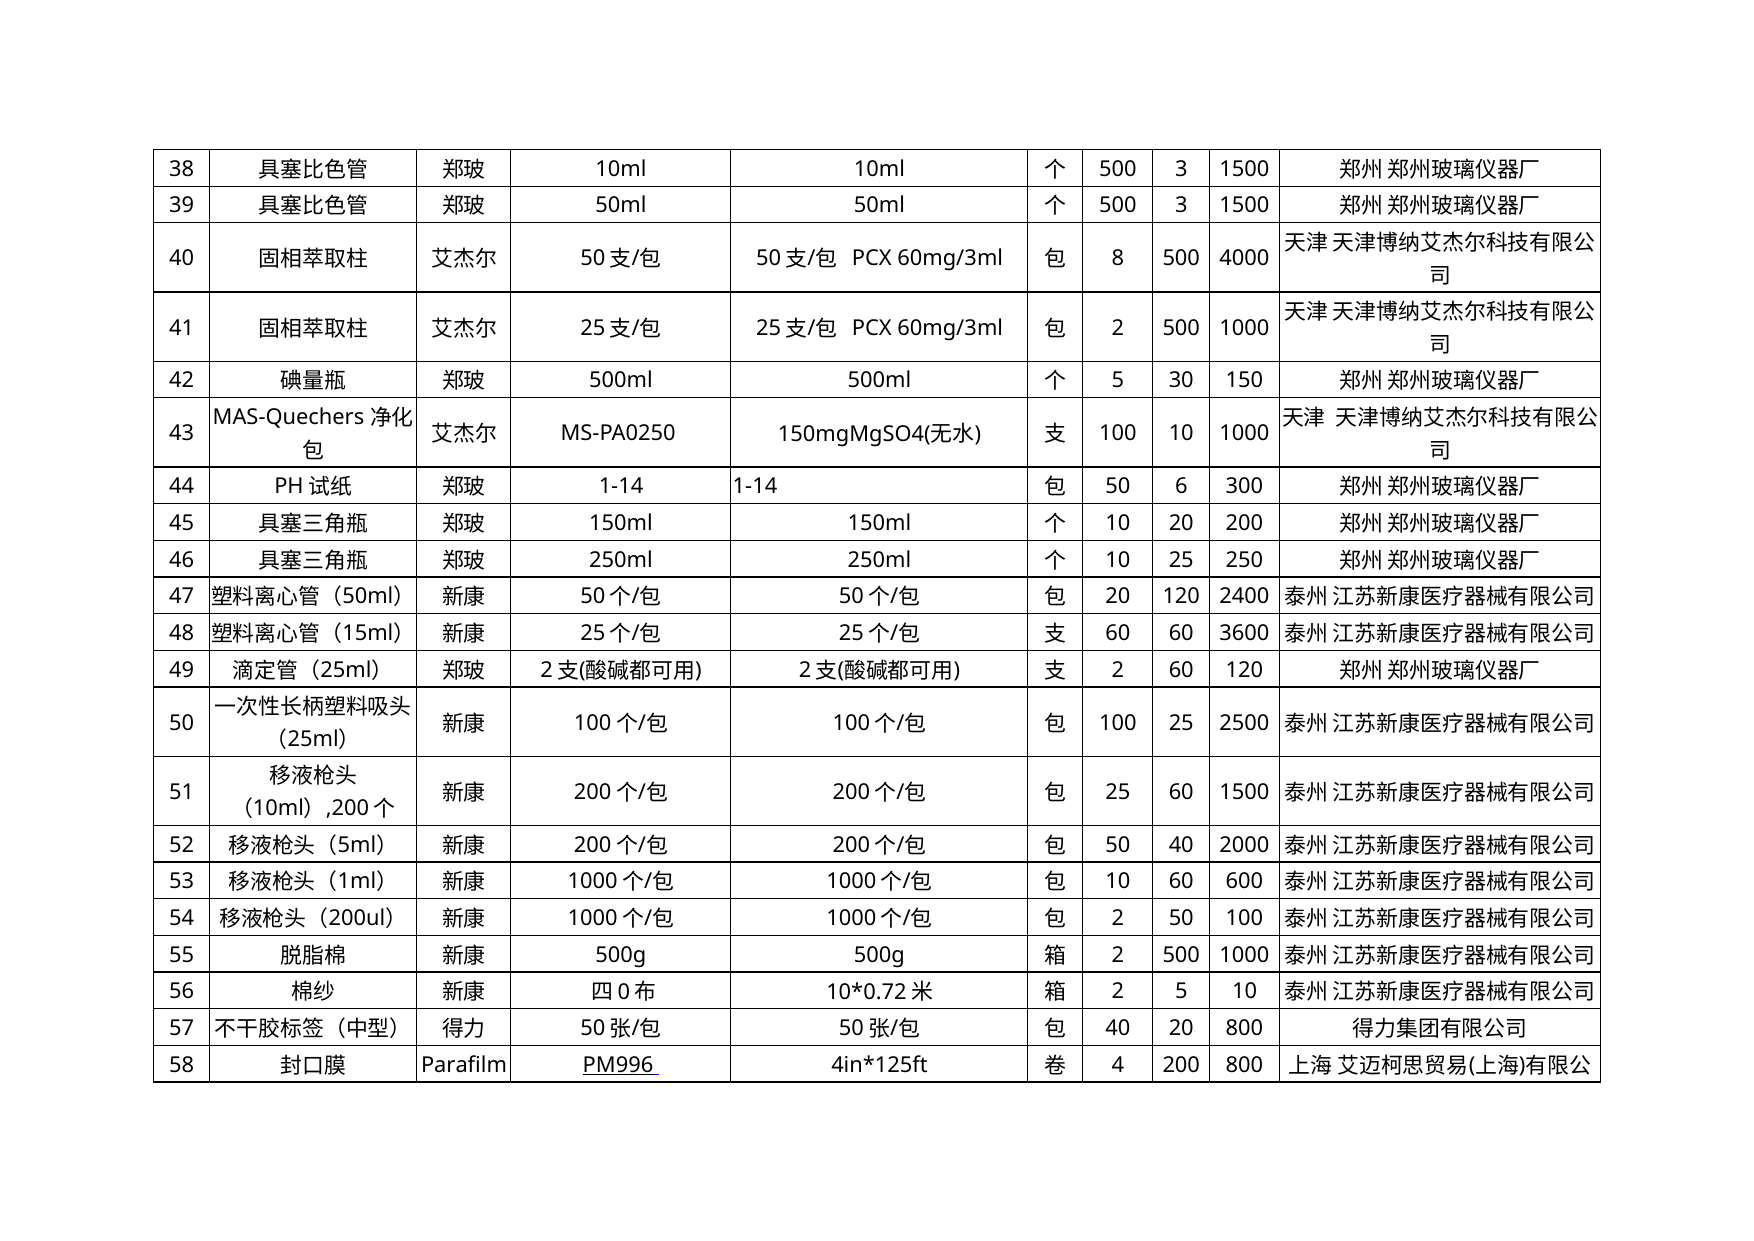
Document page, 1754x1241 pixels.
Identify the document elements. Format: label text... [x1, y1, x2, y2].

table_cell 50支/包 [511, 223, 730, 291]
table_cell 包 [1028, 578, 1082, 613]
table_cell 郑州 郑州玻璃仪器厂 [1280, 468, 1600, 503]
table_cell PH试纸 [210, 468, 416, 503]
table_cell 1000 [1210, 398, 1279, 466]
table_cell 48 [154, 614, 209, 650]
table_cell 1500 [1210, 187, 1279, 222]
table_cell 20 [1083, 578, 1152, 613]
table_cell 38 [154, 150, 209, 186]
table_cell 500 [1153, 223, 1209, 291]
table_cell 100个/包 [731, 688, 1027, 756]
table_cell 51 [154, 757, 209, 825]
table_cell 固相萃取柱 [210, 293, 416, 361]
table_cell 120 [1153, 578, 1209, 613]
table_cell 250ml [731, 541, 1027, 576]
table_cell 郑玻 [417, 651, 510, 686]
table_cell 500ml [511, 362, 730, 397]
table_cell 60 [1083, 614, 1152, 650]
table_cell 50张/包 [731, 1009, 1027, 1045]
table_cell 25支/包 PCX 60mg/3ml [731, 293, 1027, 361]
table_cell 1000个/包 [731, 863, 1027, 898]
table_cell 800 [1210, 1009, 1279, 1045]
table_cell 57 [154, 1009, 209, 1045]
table_cell 泰州 江苏新康医疗器械有限公司 [1280, 973, 1600, 1008]
table_cell 塑料离心管（50ml） [210, 578, 416, 613]
table_cell 郑玻 [417, 150, 510, 186]
table_cell 包 [1028, 688, 1082, 756]
table_cell 43 [154, 398, 209, 466]
table_cell 3600 [1210, 614, 1279, 650]
table_cell 泰州 江苏新康医疗器械有限公司 [1280, 578, 1600, 613]
table_cell 5 [1083, 362, 1152, 397]
table_cell 天津 天津博纳艾杰尔科技有限公司 [1280, 398, 1600, 466]
table_cell 200个/包 [731, 826, 1027, 861]
table_cell 60 [1153, 614, 1209, 650]
table_cell 10*0.72米 [731, 973, 1027, 1008]
table_cell 泰州 江苏新康医疗器械有限公司 [1280, 826, 1600, 861]
table_cell 4000 [1210, 223, 1279, 291]
table_cell 25个/包 [731, 614, 1027, 650]
table_cell 250 [1210, 541, 1279, 576]
table_cell 120 [1210, 651, 1279, 686]
table_cell 56 [154, 973, 209, 1008]
table_cell 54 [154, 899, 209, 935]
table_cell 39 [154, 187, 209, 222]
table_cell 2400 [1210, 578, 1279, 613]
table_cell 郑州 郑州玻璃仪器厂 [1280, 187, 1600, 222]
table_cell 25个/包 [511, 614, 730, 650]
table_cell 49 [154, 651, 209, 686]
table_cell 具塞三角瓶 [210, 541, 416, 576]
table_cell 不干胶标签（中型） [210, 1009, 416, 1045]
table_cell 200个/包 [511, 826, 730, 861]
table_cell 泰州 江苏新康医疗器械有限公司 [1280, 614, 1600, 650]
table_cell 新康 [417, 936, 510, 971]
table_cell 新康 [417, 973, 510, 1008]
table_cell 60 [1153, 863, 1209, 898]
table_cell 46 [154, 541, 209, 576]
table_cell 10 [1083, 863, 1152, 898]
table_cell 500ml [731, 362, 1027, 397]
table_cell 支 [1028, 614, 1082, 650]
table_cell 4 [1083, 1046, 1152, 1081]
table_cell 50 [1153, 899, 1209, 935]
table_cell 5 [1153, 973, 1209, 1008]
table_cell 新康 [417, 899, 510, 935]
table_cell 1-14 [731, 468, 1027, 503]
table_cell 4in*125ft [731, 1046, 1027, 1081]
table_cell 棉纱 [210, 973, 416, 1008]
table_cell 1500 [1210, 150, 1279, 186]
table_cell 郑州 郑州玻璃仪器厂 [1280, 504, 1600, 540]
table_cell 500 [1153, 293, 1209, 361]
table_cell 支 [1028, 651, 1082, 686]
table_cell 50ml [731, 187, 1027, 222]
table_cell 1000个/包 [511, 899, 730, 935]
table_cell 53 [154, 863, 209, 898]
table_cell 50 [154, 688, 209, 756]
table_cell 100 [1083, 398, 1152, 466]
table_cell 个 [1028, 187, 1082, 222]
table_cell 25支/包 [511, 293, 730, 361]
table_cell 1000 [1210, 293, 1279, 361]
table_cell 45 [154, 504, 209, 540]
table_cell 新康 [417, 614, 510, 650]
table_cell 3 [1153, 150, 1209, 186]
table_cell 郑玻 [417, 541, 510, 576]
table_cell 8 [1083, 223, 1152, 291]
table_cell 郑玻 [417, 468, 510, 503]
table_cell 50张/包 [511, 1009, 730, 1045]
table_cell Parafilm [417, 1046, 510, 1081]
table_cell 150ml [511, 504, 730, 540]
table_cell 郑玻 [417, 187, 510, 222]
table_cell 47 [154, 578, 209, 613]
table_cell 40 [1153, 826, 1209, 861]
table_cell 3 [1153, 187, 1209, 222]
table_cell 封口膜 [210, 1046, 416, 1081]
table_cell 52 [154, 826, 209, 861]
table_cell 44 [154, 468, 209, 503]
table_cell 固相萃取柱 [210, 223, 416, 291]
table_cell 个 [1028, 362, 1082, 397]
table_cell 上海 艾迈柯思贸易(上海)有限公司 [1280, 1046, 1600, 1081]
table_cell 100 [1210, 899, 1279, 935]
table_cell 200个/包 [731, 757, 1027, 825]
table_cell 40 [154, 223, 209, 291]
table_cell 得力集团有限公司 [1280, 1009, 1600, 1045]
table_cell 得力 [417, 1009, 510, 1045]
table_cell 一次性长柄塑料吸头（25ml） [210, 688, 416, 756]
table_cell 艾杰尔 [417, 293, 510, 361]
table_cell 移液枪头（200ul） [210, 899, 416, 935]
table_cell 800 [1210, 1046, 1279, 1081]
table_cell 40 [1083, 1009, 1152, 1045]
table_cell 新康 [417, 757, 510, 825]
table_cell 个 [1028, 541, 1082, 576]
table_cell 42 [154, 362, 209, 397]
table_cell 500g [511, 936, 730, 971]
table_cell 50 [1083, 826, 1152, 861]
table_cell 500 [1083, 150, 1152, 186]
table_cell 50个/包 [731, 578, 1027, 613]
table_cell 200 [1210, 504, 1279, 540]
table_cell 500 [1083, 187, 1152, 222]
table_cell 泰州 江苏新康医疗器械有限公司 [1280, 899, 1600, 935]
table_cell 100 [1083, 688, 1152, 756]
table_cell 150mgMgSO4(无水) [731, 398, 1027, 466]
table_cell 包 [1028, 468, 1082, 503]
table_cell 2500 [1210, 688, 1279, 756]
table_cell 具塞三角瓶 [210, 504, 416, 540]
table_cell 包 [1028, 757, 1082, 825]
table_cell 600 [1210, 863, 1279, 898]
table_cell 新康 [417, 578, 510, 613]
table_cell 150ml [731, 504, 1027, 540]
table_cell 卷 [1028, 1046, 1082, 1081]
table_cell 移液枪头（1ml） [210, 863, 416, 898]
table_cell 60 [1153, 651, 1209, 686]
table_cell 2 [1083, 651, 1152, 686]
table_cell 2 [1083, 293, 1152, 361]
table_cell 个 [1028, 150, 1082, 186]
table_cell 1-14 [511, 468, 730, 503]
table_cell 25 [1153, 541, 1209, 576]
table_cell 移液枪头（10ml）,200个 [210, 757, 416, 825]
table_cell 郑州 郑州玻璃仪器厂 [1280, 150, 1600, 186]
table_cell 包 [1028, 1009, 1082, 1045]
table_cell 6 [1153, 468, 1209, 503]
table_cell 天津 天津博纳艾杰尔科技有限公司 [1280, 223, 1600, 291]
table_cell 个 [1028, 504, 1082, 540]
table_cell 包 [1028, 293, 1082, 361]
table_cell 50个/包 [511, 578, 730, 613]
table_cell 2支(酸碱都可用) [731, 651, 1027, 686]
table_cell 箱 [1028, 973, 1082, 1008]
table_cell 300 [1210, 468, 1279, 503]
table_cell 25 [1153, 688, 1209, 756]
table_cell 包 [1028, 899, 1082, 935]
table_cell 新康 [417, 863, 510, 898]
table_cell 具塞比色管 [210, 150, 416, 186]
table_cell 20 [1153, 1009, 1209, 1045]
table_cell 10 [1083, 541, 1152, 576]
table_cell 100个/包 [511, 688, 730, 756]
table_cell 10 [1083, 504, 1152, 540]
table_cell 泰州 江苏新康医疗器械有限公司 [1280, 688, 1600, 756]
table_cell 1500 [1210, 757, 1279, 825]
table_cell 脱脂棉 [210, 936, 416, 971]
table_cell 25 [1083, 757, 1152, 825]
table_cell 移液枪头（5ml） [210, 826, 416, 861]
table_cell 塑料离心管（15ml） [210, 614, 416, 650]
table_cell 30 [1153, 362, 1209, 397]
table_cell 41 [154, 293, 209, 361]
table_cell 1000个/包 [731, 899, 1027, 935]
table_cell 郑玻 [417, 504, 510, 540]
table_cell 50ml [511, 187, 730, 222]
table_cell 郑州 郑州玻璃仪器厂 [1280, 541, 1600, 576]
table_cell 2000 [1210, 826, 1279, 861]
table_cell 20 [1153, 504, 1209, 540]
table_cell 具塞比色管 [210, 187, 416, 222]
table_cell 泰州 江苏新康医疗器械有限公司 [1280, 757, 1600, 825]
table_cell 四0布 [511, 973, 730, 1008]
table_cell 天津 天津博纳艾杰尔科技有限公司 [1280, 293, 1600, 361]
table_cell 包 [1028, 863, 1082, 898]
table_cell 10 [1210, 973, 1279, 1008]
table_cell 500 [1153, 936, 1209, 971]
table_cell 新康 [417, 688, 510, 756]
table_cell 55 [154, 936, 209, 971]
table_cell 郑州 郑州玻璃仪器厂 [1280, 362, 1600, 397]
table_cell 10ml [511, 150, 730, 186]
table_cell PM996 [511, 1046, 730, 1081]
table_cell 58 [154, 1046, 209, 1081]
table_cell 500g [731, 936, 1027, 971]
table_cell 包 [1028, 826, 1082, 861]
table_cell 包 [1028, 223, 1082, 291]
table_cell 1000个/包 [511, 863, 730, 898]
table_cell MS-PA0250 [511, 398, 730, 466]
table_cell 箱 [1028, 936, 1082, 971]
table_cell 郑州 郑州玻璃仪器厂 [1280, 651, 1600, 686]
table_cell 艾杰尔 [417, 223, 510, 291]
table_cell 新康 [417, 826, 510, 861]
table_cell 10 [1153, 398, 1209, 466]
table_cell 滴定管（25ml） [210, 651, 416, 686]
table_cell 支 [1028, 398, 1082, 466]
table_cell 郑玻 [417, 362, 510, 397]
table_cell 艾杰尔 [417, 398, 510, 466]
table_cell 泰州 江苏新康医疗器械有限公司 [1280, 936, 1600, 971]
table_cell 200 [1153, 1046, 1209, 1081]
table_cell 200个/包 [511, 757, 730, 825]
table_cell 2 [1083, 936, 1152, 971]
table_cell 50 [1083, 468, 1152, 503]
table_cell 50支/包 PCX 60mg/3ml [731, 223, 1027, 291]
table_cell 2 [1083, 899, 1152, 935]
table_cell 2支(酸碱都可用) [511, 651, 730, 686]
table_cell 泰州 江苏新康医疗器械有限公司 [1280, 863, 1600, 898]
table_cell 碘量瓶 [210, 362, 416, 397]
table_cell 1000 [1210, 936, 1279, 971]
table_cell 60 [1153, 757, 1209, 825]
table_cell MAS-Quechers 净化包 [210, 398, 416, 466]
table_cell 150 [1210, 362, 1279, 397]
table_cell 250ml [511, 541, 730, 576]
table_cell 2 [1083, 973, 1152, 1008]
table_cell 10ml [731, 150, 1027, 186]
